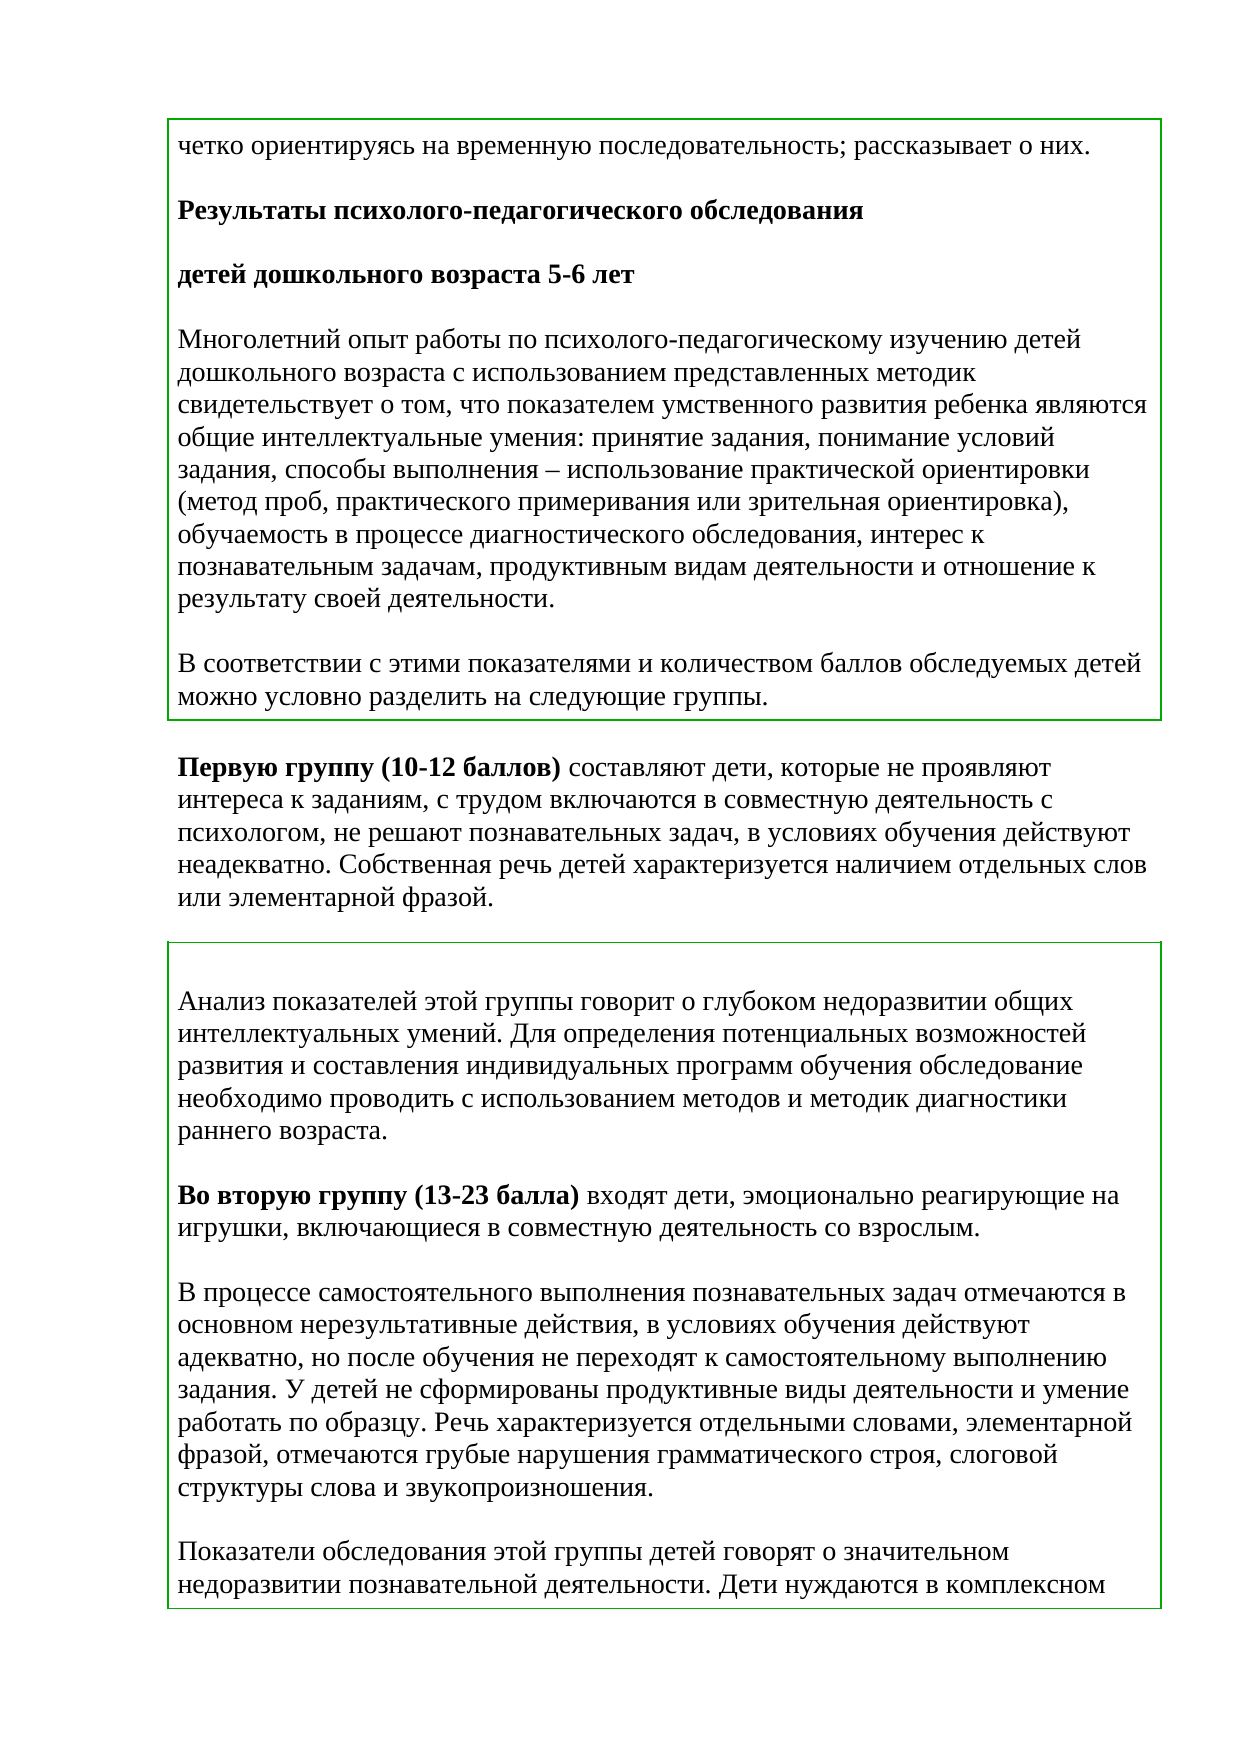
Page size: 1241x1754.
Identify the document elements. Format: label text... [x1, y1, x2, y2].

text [169, 120, 1160, 719]
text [169, 943, 1160, 1608]
text Первую группу (10-12 баллов) составляют дети, которые не проявляют интереса к заданиям, с трудом включаются в совместную деятельность с психологом, не решают познавательных задач, в условиях обучения действуют неадекватно. Собственная речь детей характеризуется наличием отдельных слов или элементарной фразой. [177, 750, 1152, 912]
